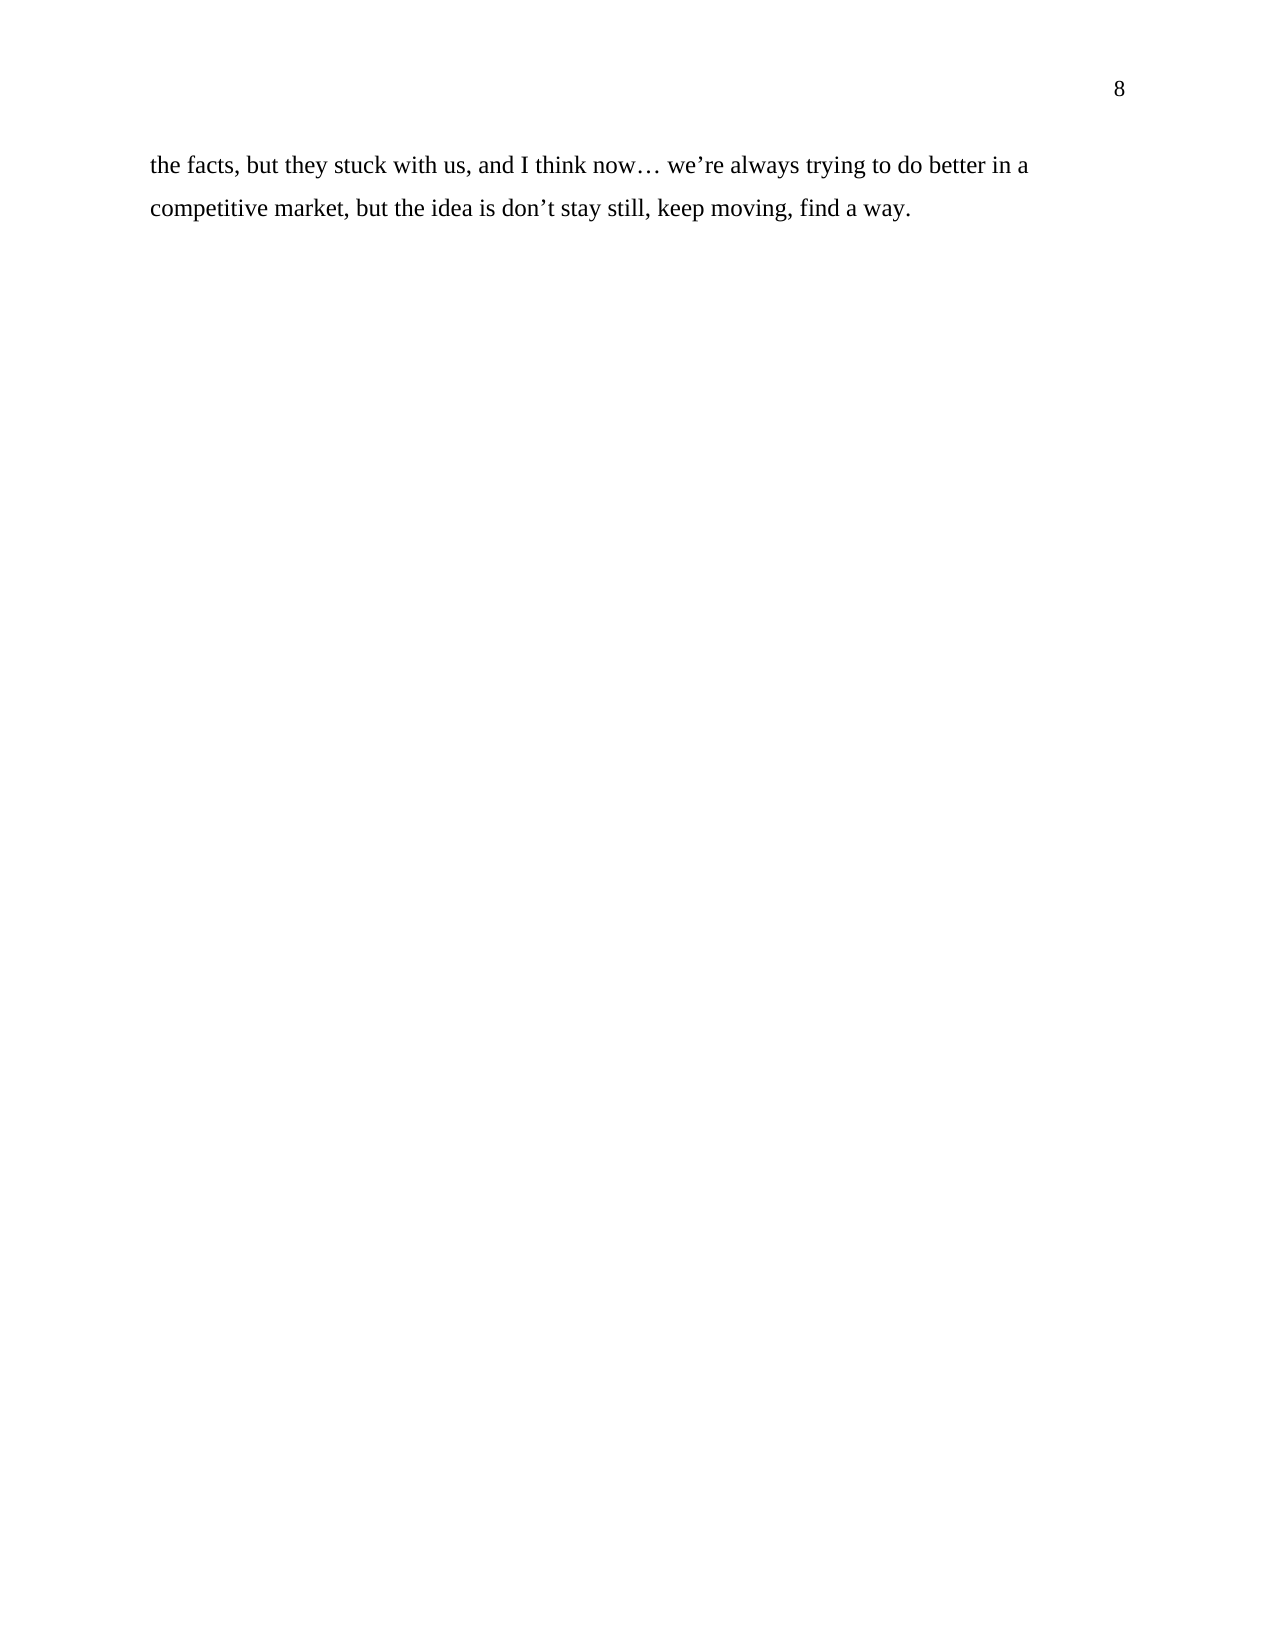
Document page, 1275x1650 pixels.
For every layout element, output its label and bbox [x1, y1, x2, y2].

text [150, 150, 1125, 222]
